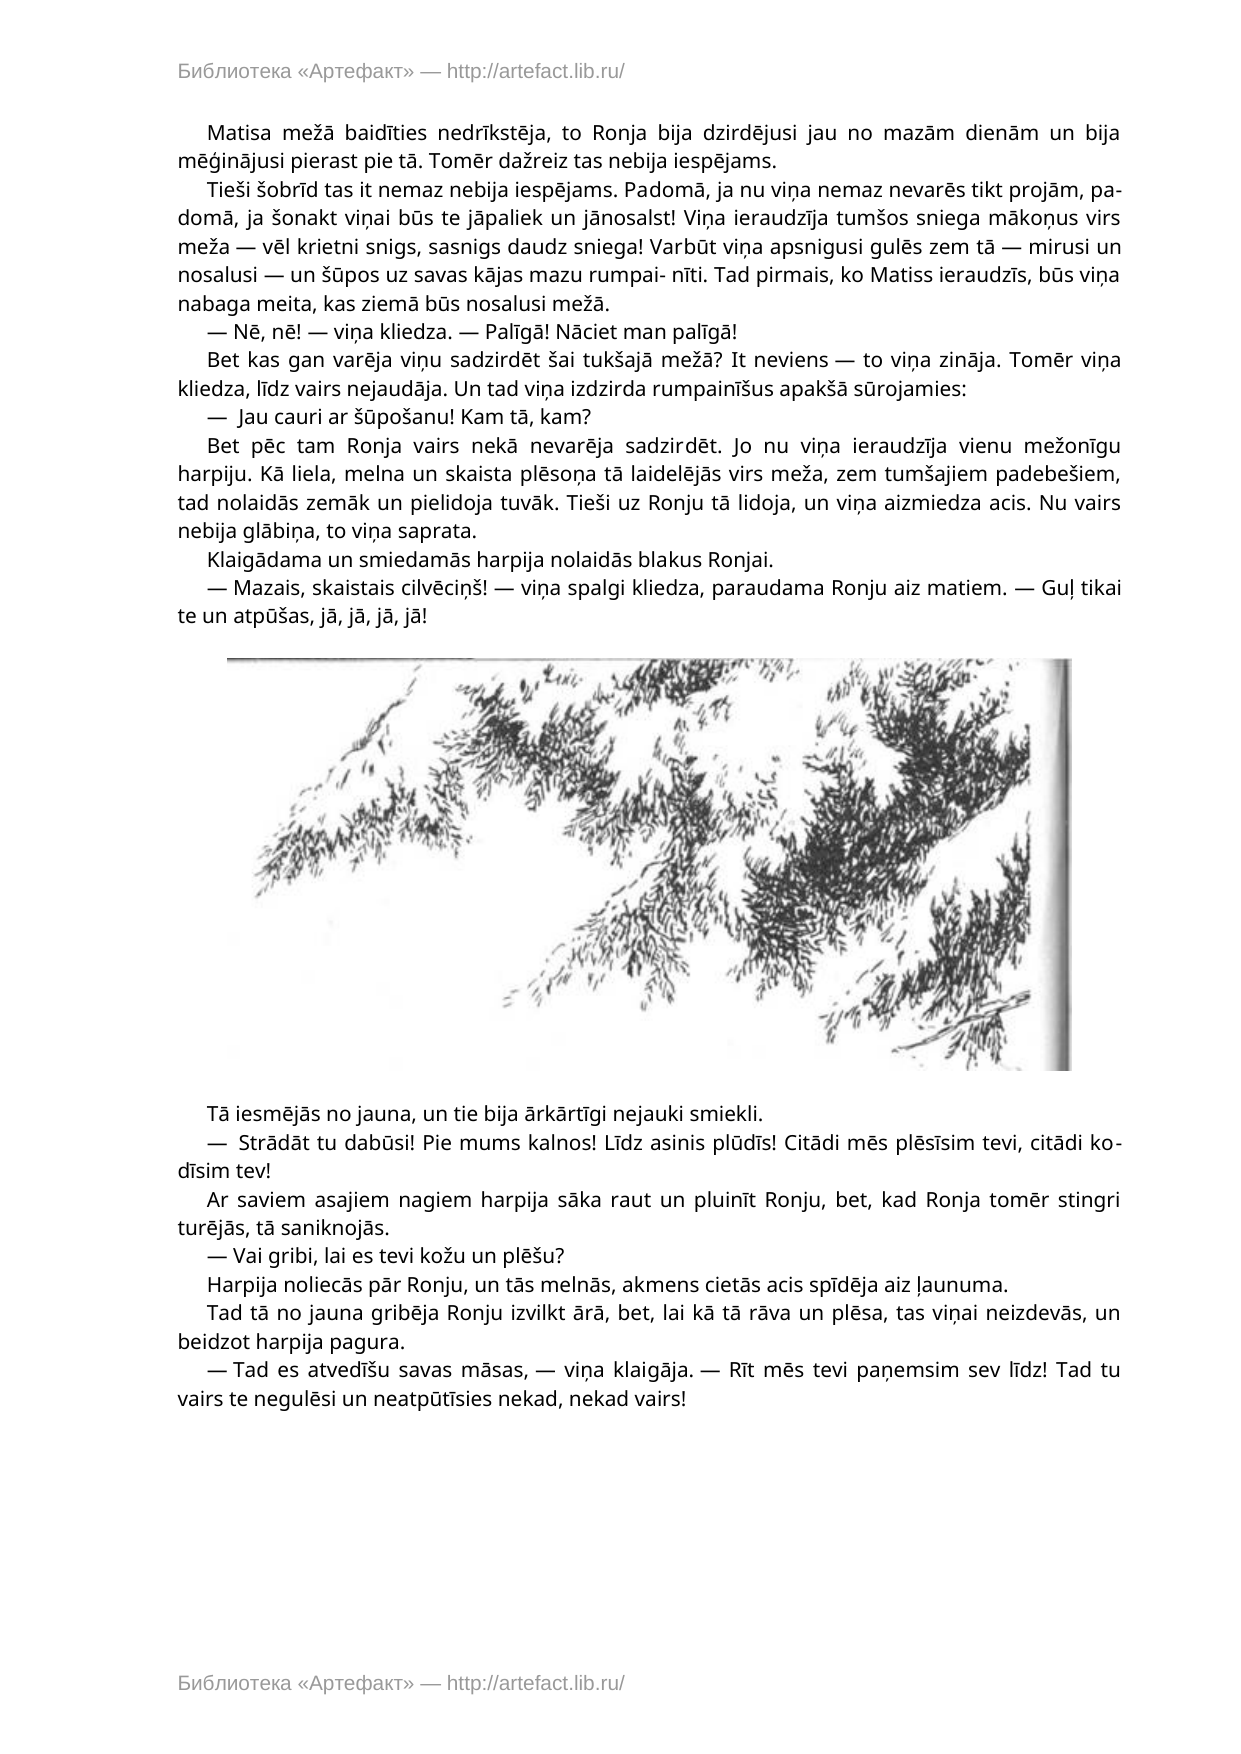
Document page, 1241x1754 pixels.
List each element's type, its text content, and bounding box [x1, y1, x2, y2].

picture [227, 658, 1072, 1071]
text Matisa mežā baidīties nedrīkstēja, to Ronja bija dzirdējusi jau no mazām dienām un bija mēģinājusi pierast pie tā. Tomēr dažreiz tas nebija iespējams. [177, 118, 1122, 175]
text Bet pēc tam Ronja vairs nekā nevarēja sadzirdēt. Jo nu viņa ieraudzīja vienu mežonīgu harpiju. Kā liela, melna un skaista plēsoņa tā laidelējās virs meža, zem tumšajiem padebešiem, tad nolaidās zemāk un pielidoja tuvāk. Tieši uz Ronju tā lidoja, un viņa aizmiedza acis. Nu vairs nebija glābiņa, to viņa saprata. [177, 431, 1122, 545]
text — Tad es atvedīšu savas māsas, — viņa klaigāja. — Rīt mēs tevi paņemsim sev līdz! Tad tu vairs te negulēsi un neatpūtīsies nekad, nekad vairs! [177, 1355, 1122, 1412]
text Tā iesmējās no jauna, un tie bija ārkārtīgi nejauki smiekli. [177, 1099, 1122, 1128]
text Tieši šobrīd tas it nemaz nebija iespējams. Padomā, ja nu viņa nemaz nevarēs tikt projām, padomā, ja šonakt viņai būs te jāpaliek un jānosalst! Viņa ieraudzīja tumšos sniega mākoņus virs meža — vēl krietni snigs, sasnigs daudz sniega! Varbūt viņa apsnigusi gulēs zem tā — mirusi un nosalusi — un šūpos uz savas kājas mazu rumpai- nīti. Tad pirmais, ko Matiss ieraudzīs, būs viņa nabaga meita, kas ziemā būs nosalusi mežā. [177, 175, 1122, 317]
text — Nē, nē! — viņa kliedza. — Palīgā! Nāciet man palīgā! [177, 317, 1122, 346]
text Harpija noliecās pār Ronju, un tās melnās, akmens cietās acis spīdēja aiz ļaunuma. [177, 1270, 1122, 1298]
text — Strādāt tu dabūsi! Pie mums kalnos! Līdz asinis plūdīs! Citādi mēs plēsīsim tevi, citādi kodīsim tev! [177, 1128, 1122, 1185]
text Klaigādama un smiedamās harpija nolaidās blakus Ronjai. [177, 545, 1122, 573]
text — Vai gribi, lai es tevi kožu un plēšu? [177, 1242, 1122, 1270]
text Bet kas gan varēja viņu sadzirdēt šai tukšajā mežā? It neviens — to viņa zināja. Tomēr viņa kliedza, līdz vairs nejaudāja. Un tad viņa izdzirda rumpainīšus apakšā sūrojamies: [177, 346, 1122, 402]
text Ar saviem asajiem nagiem harpija sāka raut un pluinīt Ronju, bet, kad Ronja tomēr stingri turējās, tā saniknojās. [177, 1185, 1122, 1242]
text Tad tā no jauna gribēja Ronju izvilkt ārā, bet, lai kā tā rāva un plēsa, tas viņai neizdevās, un beidzot harpija pagura. [177, 1298, 1122, 1355]
text — Mazais, skaistais cilvēciņš! — viņa spalgi kliedza, paraudama Ronju aiz matiem. — Guļ tikai te un atpūšas, jā, jā, jā, jā! [177, 573, 1122, 630]
text — Jau cauri ar šūpošanu! Kam tā, kam? [177, 402, 1122, 431]
